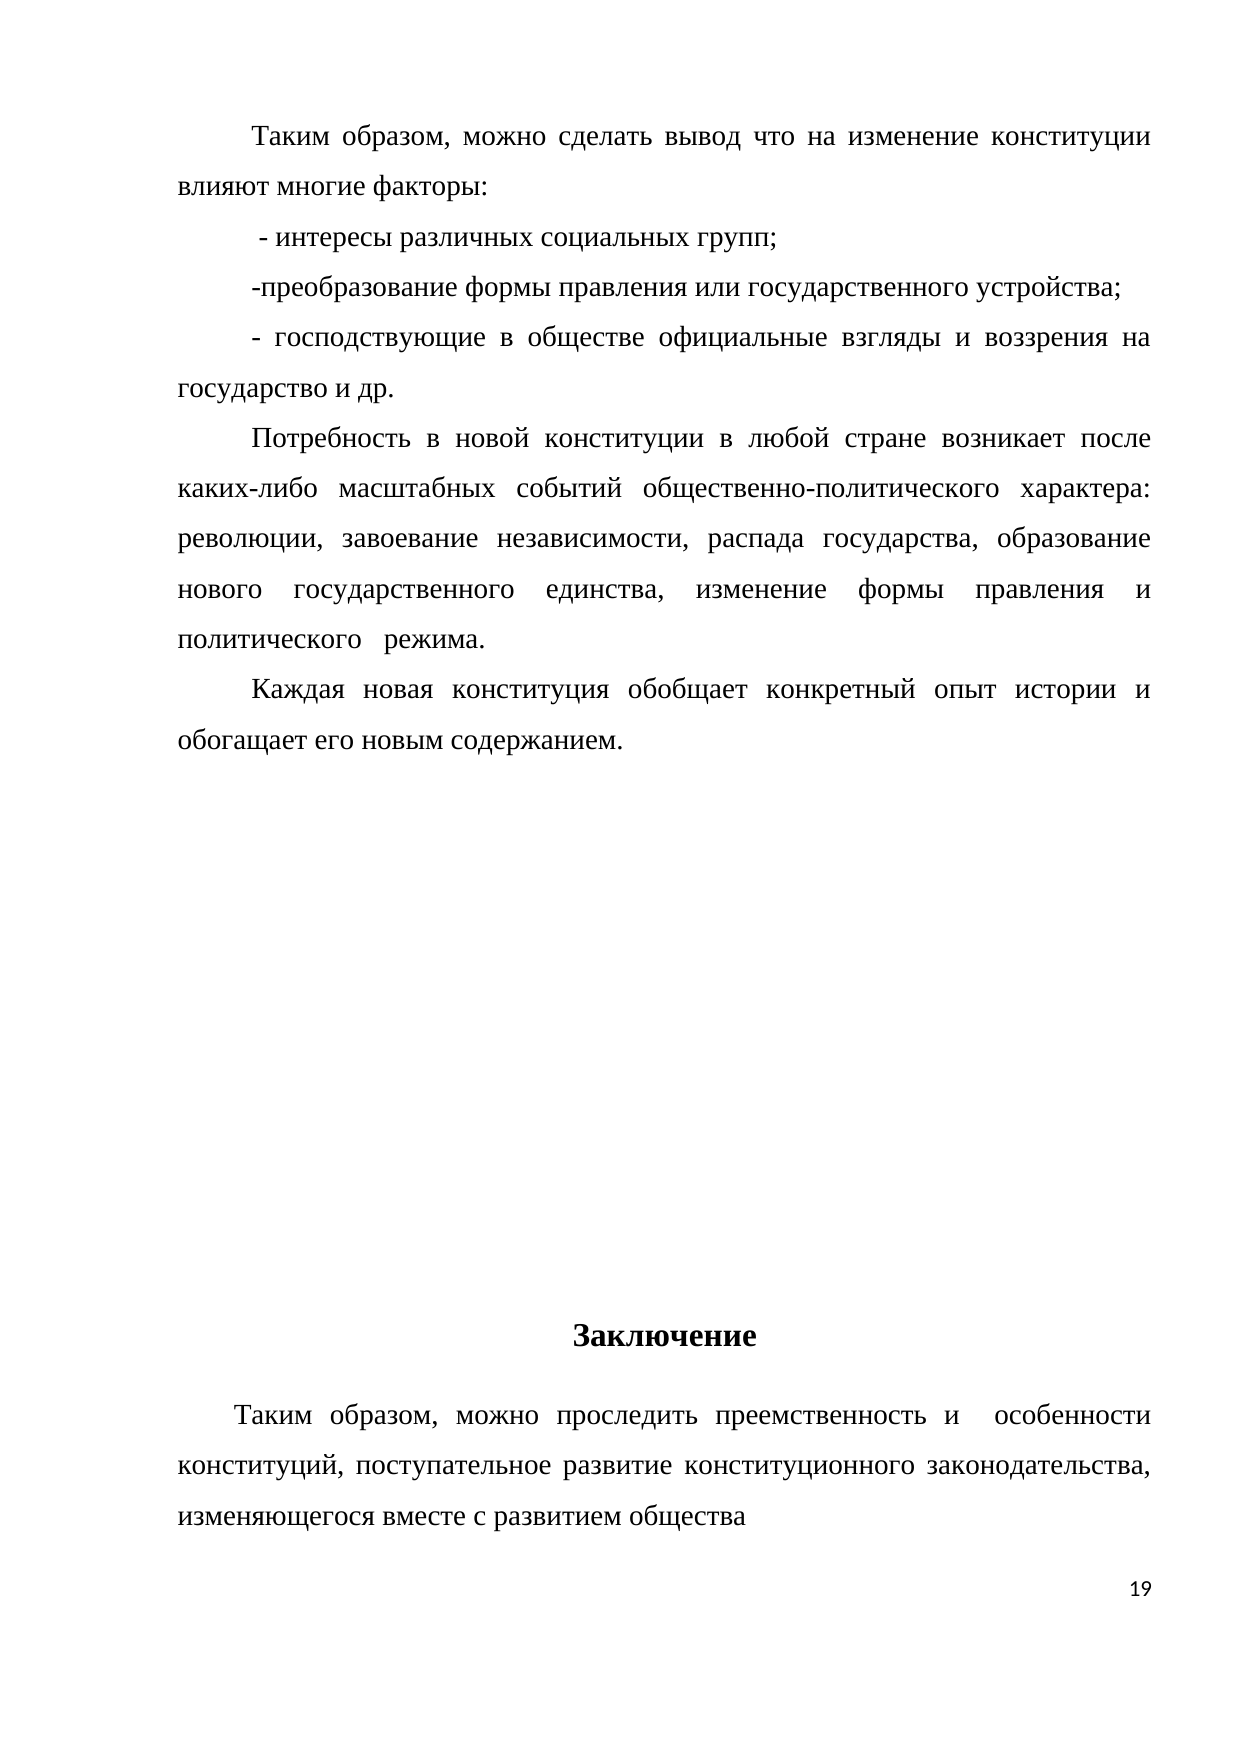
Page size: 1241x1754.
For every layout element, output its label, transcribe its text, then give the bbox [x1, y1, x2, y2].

text -преобразование формы правления или государственного устройства; [177, 269, 1152, 303]
text Каждая новая конституция обобщает конкретный опыт истории и обогащает его новым содержанием. [177, 672, 1152, 755]
text Потребность в новой конституции в любой стране возникает после каких-либо масштабных событий общественно-политического характера: революции, завоевание независимости, распада государства, образование нового государственного единства, изменение формы правления и политического режима. [177, 420, 1152, 655]
text Заключение [177, 1315, 1152, 1354]
text Таким образом, можно сделать вывод что на изменение конституции влияют многие факторы: [177, 118, 1152, 202]
text - господствующие в обществе официальные взгляды и воззрения на государство и др. [177, 319, 1152, 403]
text - интересы различных социальных групп; [177, 219, 1152, 252]
text Таким образом, можно проследить преемственность и особенности конституций, поступательное развитие конституционного законодательства, изменяющегося вместе с развитием общества [177, 1397, 1152, 1531]
